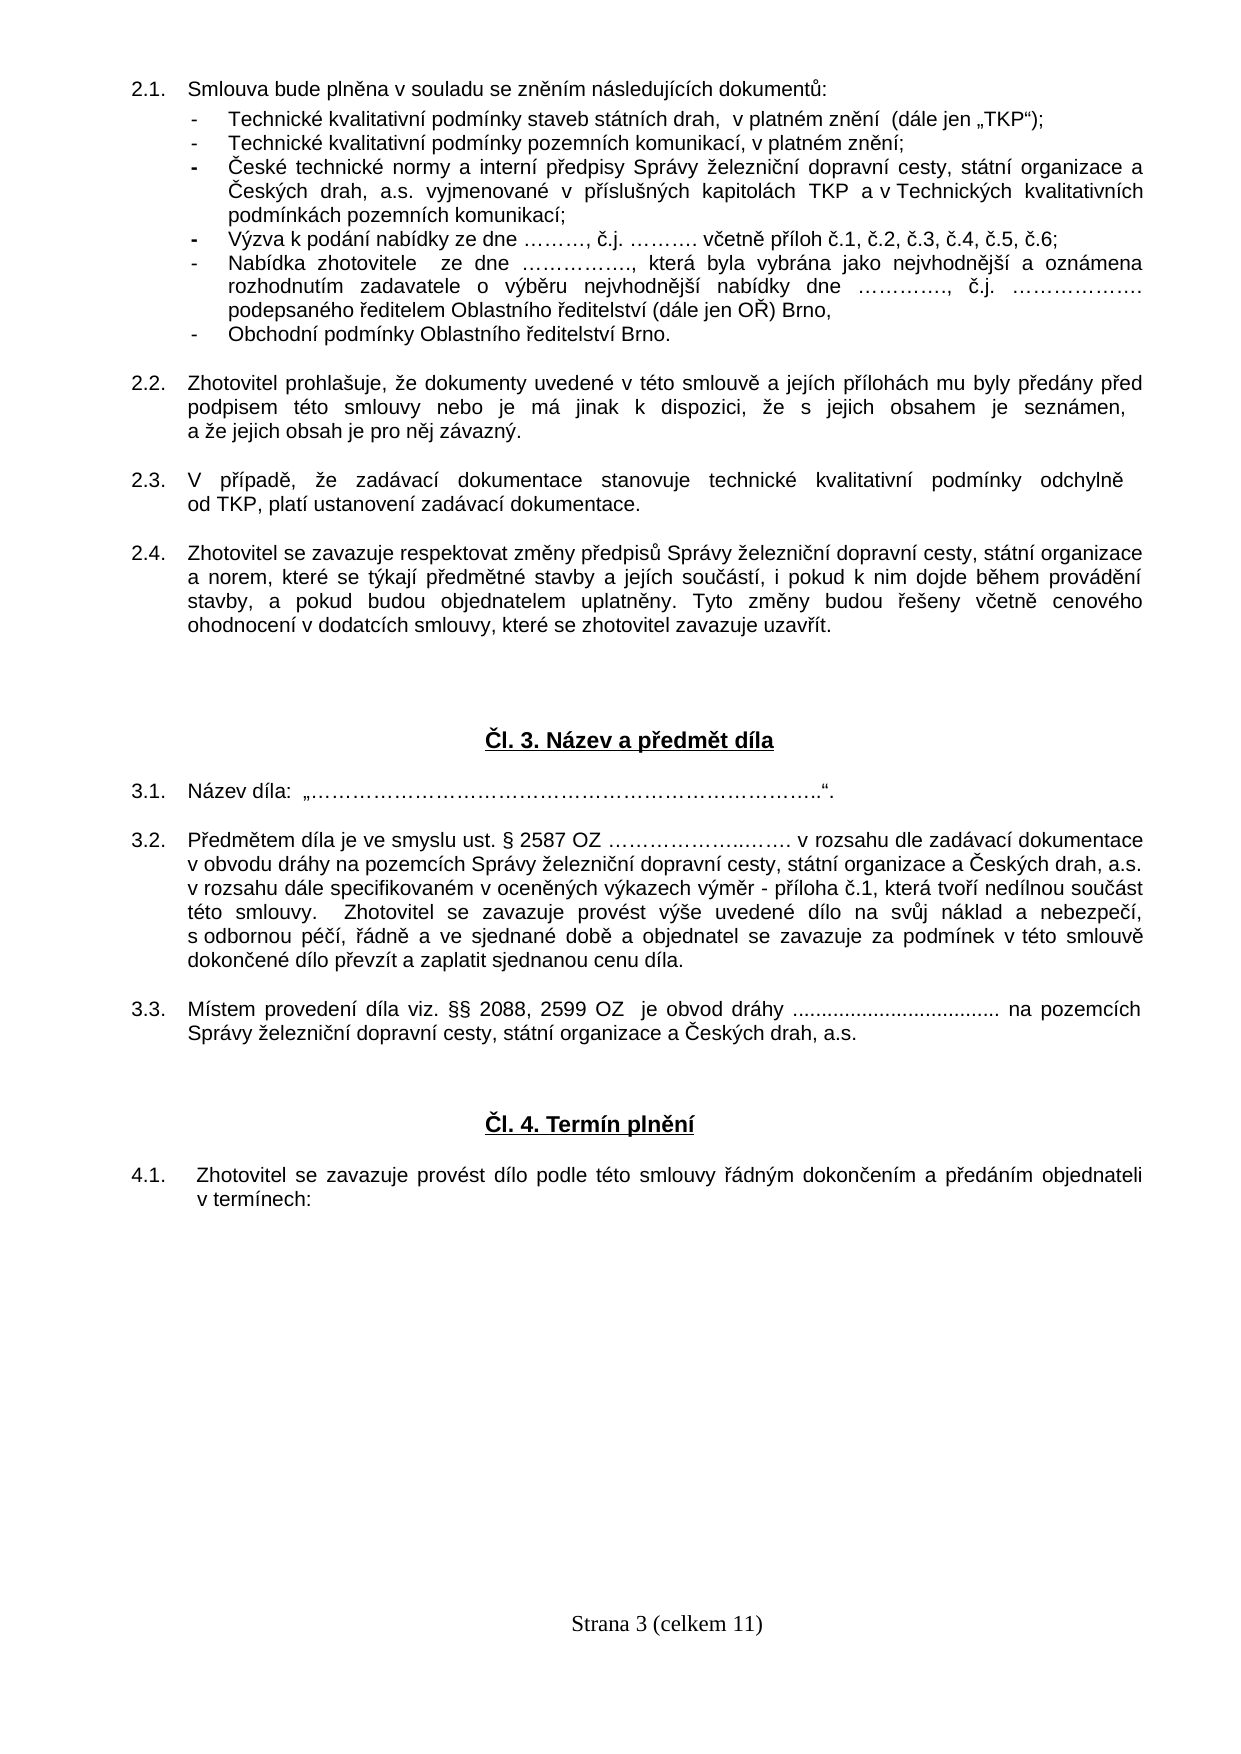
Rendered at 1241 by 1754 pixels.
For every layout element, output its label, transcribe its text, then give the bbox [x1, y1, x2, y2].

subtitle Zhotovitel se zavazuje provést dílo podle této smlouvy řádným dokončením a předáním objednateli v termínech: [131, 1162, 1144, 1210]
subtitle Zhotovitel prohlašuje, že dokumenty uvedené v této smlouvě a jejích přílohách mu byly předány před podpisem této smlouvy nebo je má jinak k dispozici, že s jejich obsahem je seznámen, a že jejich obsah je pro něj závazný. [131, 371, 1144, 443]
list Technické kvalitativní podmínky staveb státních drah, v platném znění (dále jen „TKP“); [191, 107, 1144, 131]
list Technické kvalitativní podmínky pozemních komunikací, v platném znění; [191, 131, 1144, 154]
list Obchodní podmínky Oblastního ředitelství Brno. [191, 322, 1144, 346]
subtitle Předmětem díla je ve smyslu ust. § 2587 OZ ………………..……. v rozsahu dle zadávací dokumentace v obvodu dráhy na pozemcích Správy železniční dopravní cesty, státní organizace a Českých drah, a.s. v rozsahu dále specifikovaném v oceněných výkazech výměr - příloha č.1, která tvoří nedílnou součást této smlouvy. Zhotovitel se zavazuje provést výše uvedené dílo na svůj náklad a nebezpečí, s odbornou péčí, řádně a ve sjednané době a objednatel se zavazuje za podmínek v této smlouvě dokončené dílo převzít a zaplatit sjednanou cenu díla. [131, 828, 1144, 972]
subtitle Název a předmět díla [515, 727, 1144, 754]
subtitle Místem provedení díla viz. §§ 2088, 2599 OZ je obvod dráhy .................................... na pozemcích Správy železniční dopravní cesty, státní organizace a Českých drah, a.s. [131, 997, 1144, 1044]
subtitle Termín plnění [515, 1111, 1144, 1137]
list Výzva k podání nabídky ze dne ………, č.j. ………. včetně příloh č.1, č.2, č.3, č.4, č.5, č.6; [191, 226, 1144, 250]
subtitle Smlouva bude plněna v souladu se zněním následujících dokumentů: [131, 76, 1144, 100]
list České technické normy a interní předpisy Správy železniční dopravní cesty, státní organizace a Českých drah, a.s. vyjmenované v příslušných kapitolách TKP a v Technických kvalitativních podmínkách pozemních komunikací; [191, 154, 1144, 226]
subtitle V případě, že zadávací dokumentace stanovuje technické kvalitativní podmínky odchylně od TKP, platí ustanovení zadávací dokumentace. [131, 468, 1144, 516]
subtitle Název díla: „………………………………………………………………..“. [131, 779, 1144, 803]
subtitle Zhotovitel se zavazuje respektovat změny předpisů Správy železniční dopravní cesty, státní organizace a norem, které se týkají předmětné stavby a jejích součástí, i pokud k nim dojde během provádění stavby, a pokud budou objednatelem uplatněny. Tyto změny budou řešeny včetně cenového ohodnocení v dodatcích smlouvy, které se zhotovitel zavazuje uzavřít. [131, 541, 1144, 637]
list Nabídka zhotovitele ze dne ……………., která byla vybrána jako nejvhodnější a oznámena rozhodnutím zadavatele o výběru nejvhodnější nabídky dne …………., č.j. ………………. podepsaného ředitelem Oblastního ředitelství (dále jen OŘ) Brno, [191, 250, 1144, 322]
